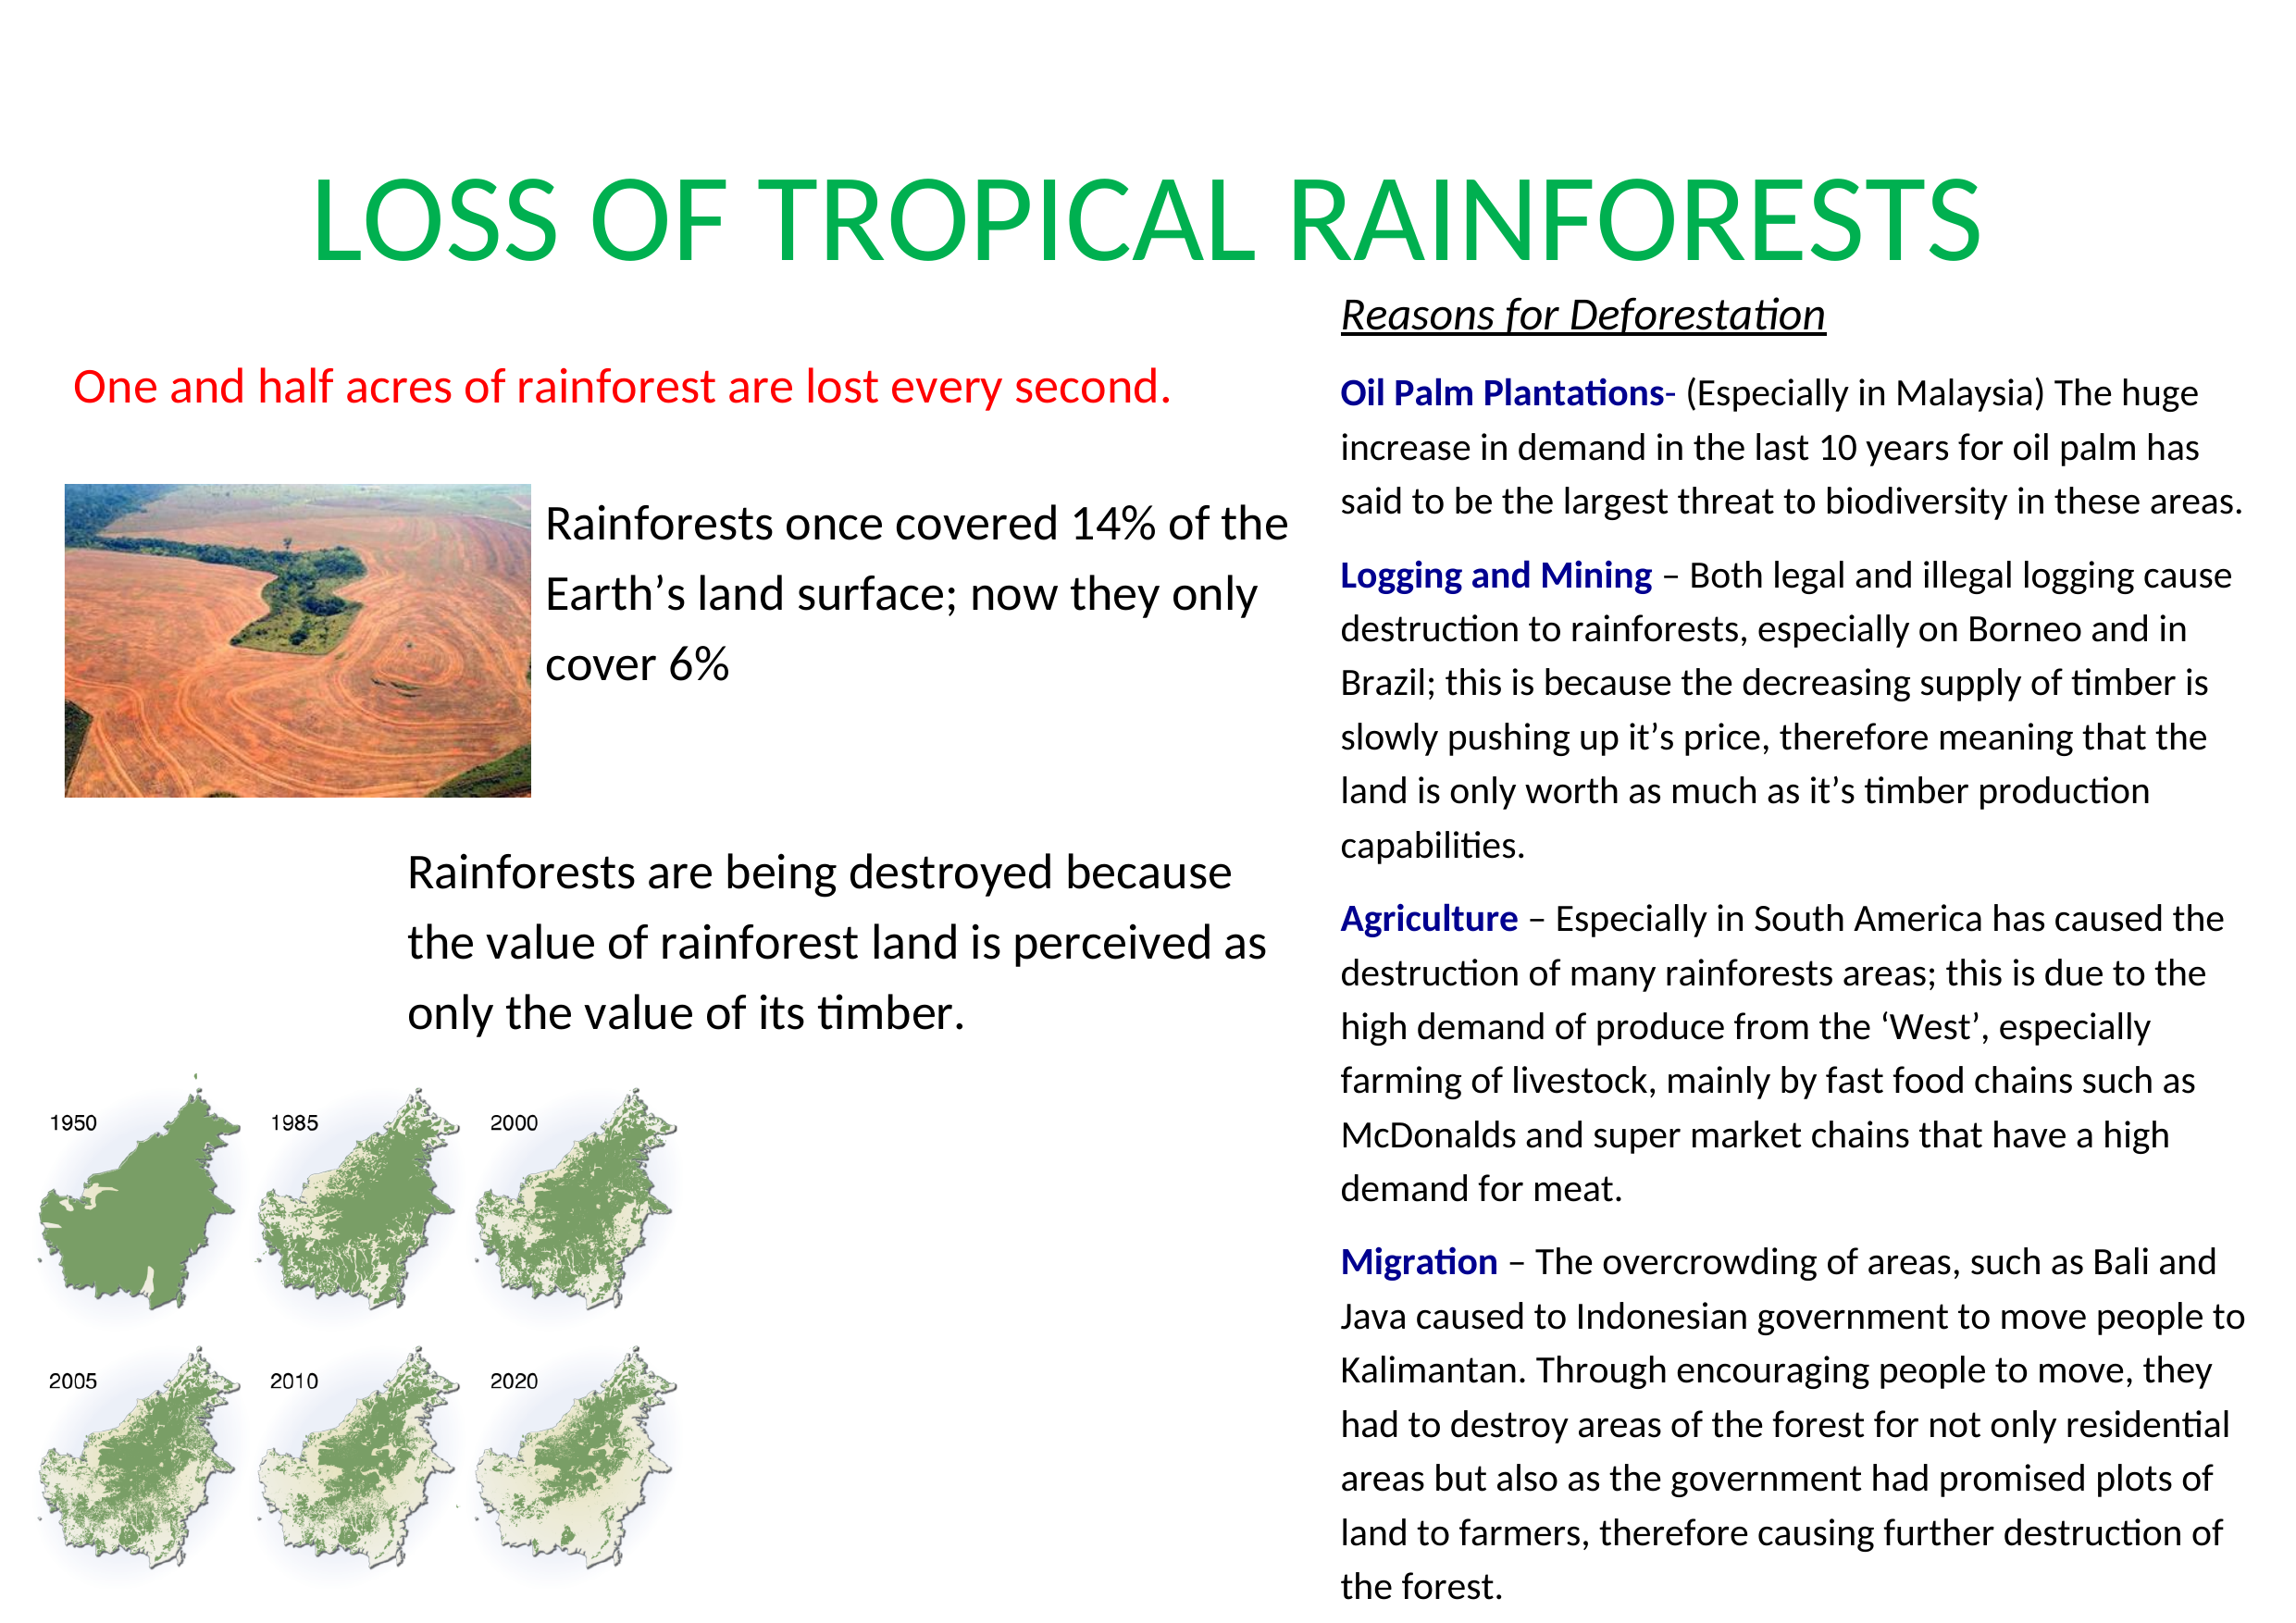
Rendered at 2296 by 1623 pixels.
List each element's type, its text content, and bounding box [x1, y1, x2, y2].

picture [32, 1073, 683, 1589]
picture [64, 484, 531, 798]
text LOSS OF TROPICAL RAINFORESTS [139, 139, 2156, 291]
